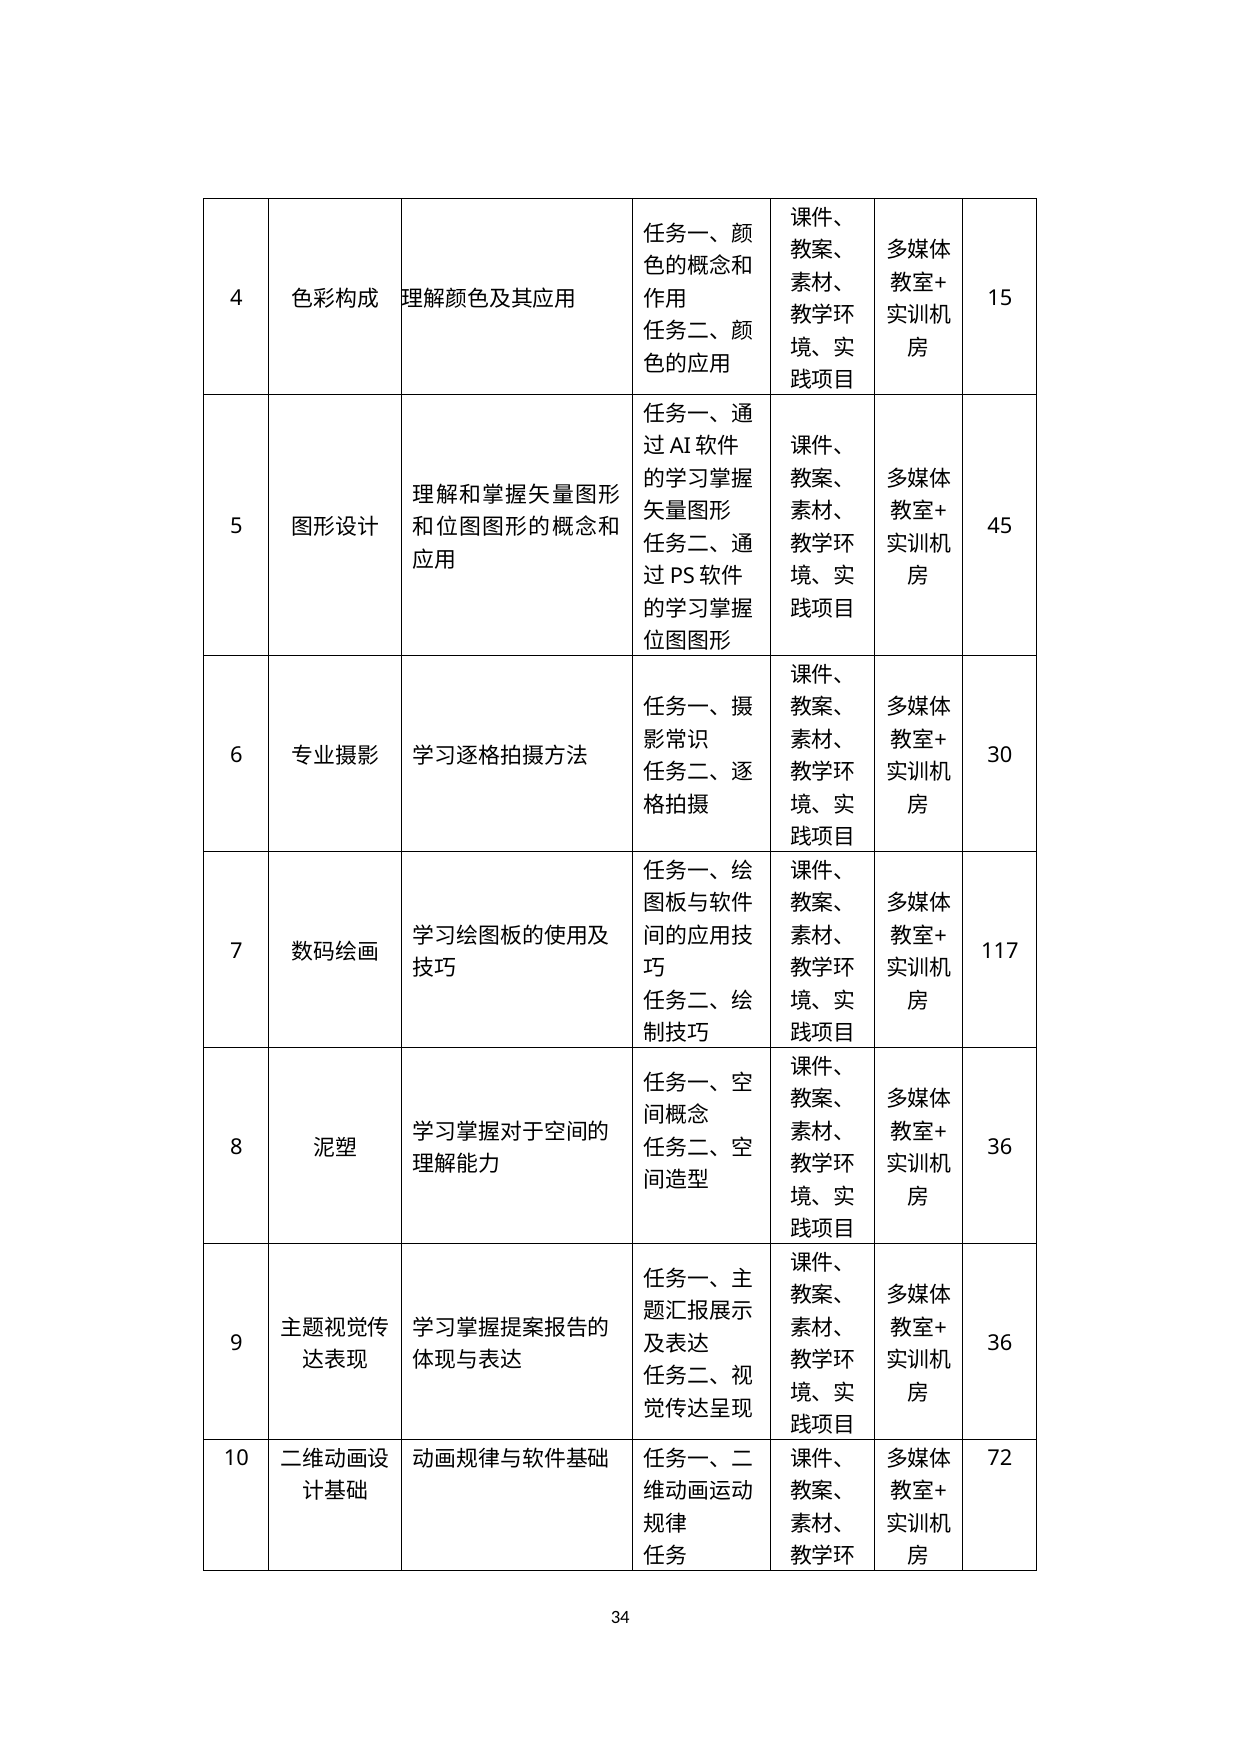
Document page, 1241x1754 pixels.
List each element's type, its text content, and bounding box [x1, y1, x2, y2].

table_cell 任务一、空间概念 任务二、空间造型 [633, 1048, 770, 1243]
table_cell 117 [963, 852, 1036, 1047]
table_cell 多媒体教室+实训机房 [875, 656, 962, 851]
table_cell 色彩构成 [269, 199, 401, 394]
table_cell 课件、教案、素材、教学环境、实践项目 [771, 1440, 874, 1570]
table_cell 任务一、摄影常识 任务二、逐格拍摄 [633, 656, 770, 851]
table_cell 30 [963, 656, 1036, 851]
table_cell 任务一、主题汇报展示及表达 任务二、视觉传达呈现 [633, 1244, 770, 1439]
table_cell 数码绘画 [269, 852, 401, 1047]
table_cell 36 [963, 1048, 1036, 1243]
table_cell 课件、教案、素材、教学环境、实践项目 [771, 656, 874, 851]
table_cell 36 [963, 1244, 1036, 1439]
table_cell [633, 1440, 770, 1570]
table_cell 多媒体教室+实训机房 [875, 852, 962, 1047]
table_cell 任务一、绘图板与软件间的应用技巧 任务二、绘制技巧 [633, 852, 770, 1047]
table_cell 课件、教案、素材、教学环境、实践项目 [771, 1244, 874, 1439]
table_cell 10 [204, 1440, 268, 1570]
table_cell 任务一、颜色的概念和作用 任务二、颜色的应用 [633, 199, 770, 394]
table_cell 8 [204, 1048, 268, 1243]
table_cell 主题视觉传达表现 [269, 1244, 401, 1439]
table_cell 二维动画设计基础 [269, 1440, 401, 1570]
table_cell 理解颜色及其应用 [402, 199, 632, 394]
table_cell 多媒体教室+实训机房 [875, 1048, 962, 1243]
table_cell 45 [963, 395, 1036, 655]
table_cell 学习掌握对于空间的理解能力 [402, 1048, 632, 1243]
table_cell 动画规律与软件基础 [402, 1440, 632, 1570]
table_cell 多媒体教室+实训机房 [875, 199, 962, 394]
table_cell 泥塑 [269, 1048, 401, 1243]
table_cell 多媒体教室+实训机房 [875, 1440, 962, 1570]
table_cell 多媒体教室+实训机房 [875, 1244, 962, 1439]
table_cell 课件、教案、素材、教学环境、实践项目 [771, 852, 874, 1047]
table_cell 7 [204, 852, 268, 1047]
table_cell 专业摄影 [269, 656, 401, 851]
table_cell 4 [204, 199, 268, 394]
table_cell 学习掌握提案报告的体现与表达 [402, 1244, 632, 1439]
table_cell 课件、教案、素材、教学环境、实践项目 [771, 199, 874, 394]
table_cell 6 [204, 656, 268, 851]
table_cell 15 [963, 199, 1036, 394]
table_cell 课件、教案、素材、教学环境、实践项目 [771, 1048, 874, 1243]
table_cell 课件、教案、素材、教学环境、实践项目 [771, 395, 874, 655]
table_cell 5 [204, 395, 268, 655]
table_cell 任务一、通过AI软件的学习掌握矢量图形 任务二、通过PS软件的学习掌握位图图形 [633, 395, 770, 655]
table_cell 图形设计 [269, 395, 401, 655]
table_cell 72 [963, 1440, 1036, 1570]
table_cell 学习逐格拍摄方法 [402, 656, 632, 851]
table_cell 9 [204, 1244, 268, 1439]
table_cell 理解和掌握矢量图形和位图图形的概念和应用 [402, 395, 632, 655]
table_cell 学习绘图板的使用及技巧 [402, 852, 632, 1047]
table_cell 多媒体教室+实训机房 [875, 395, 962, 655]
